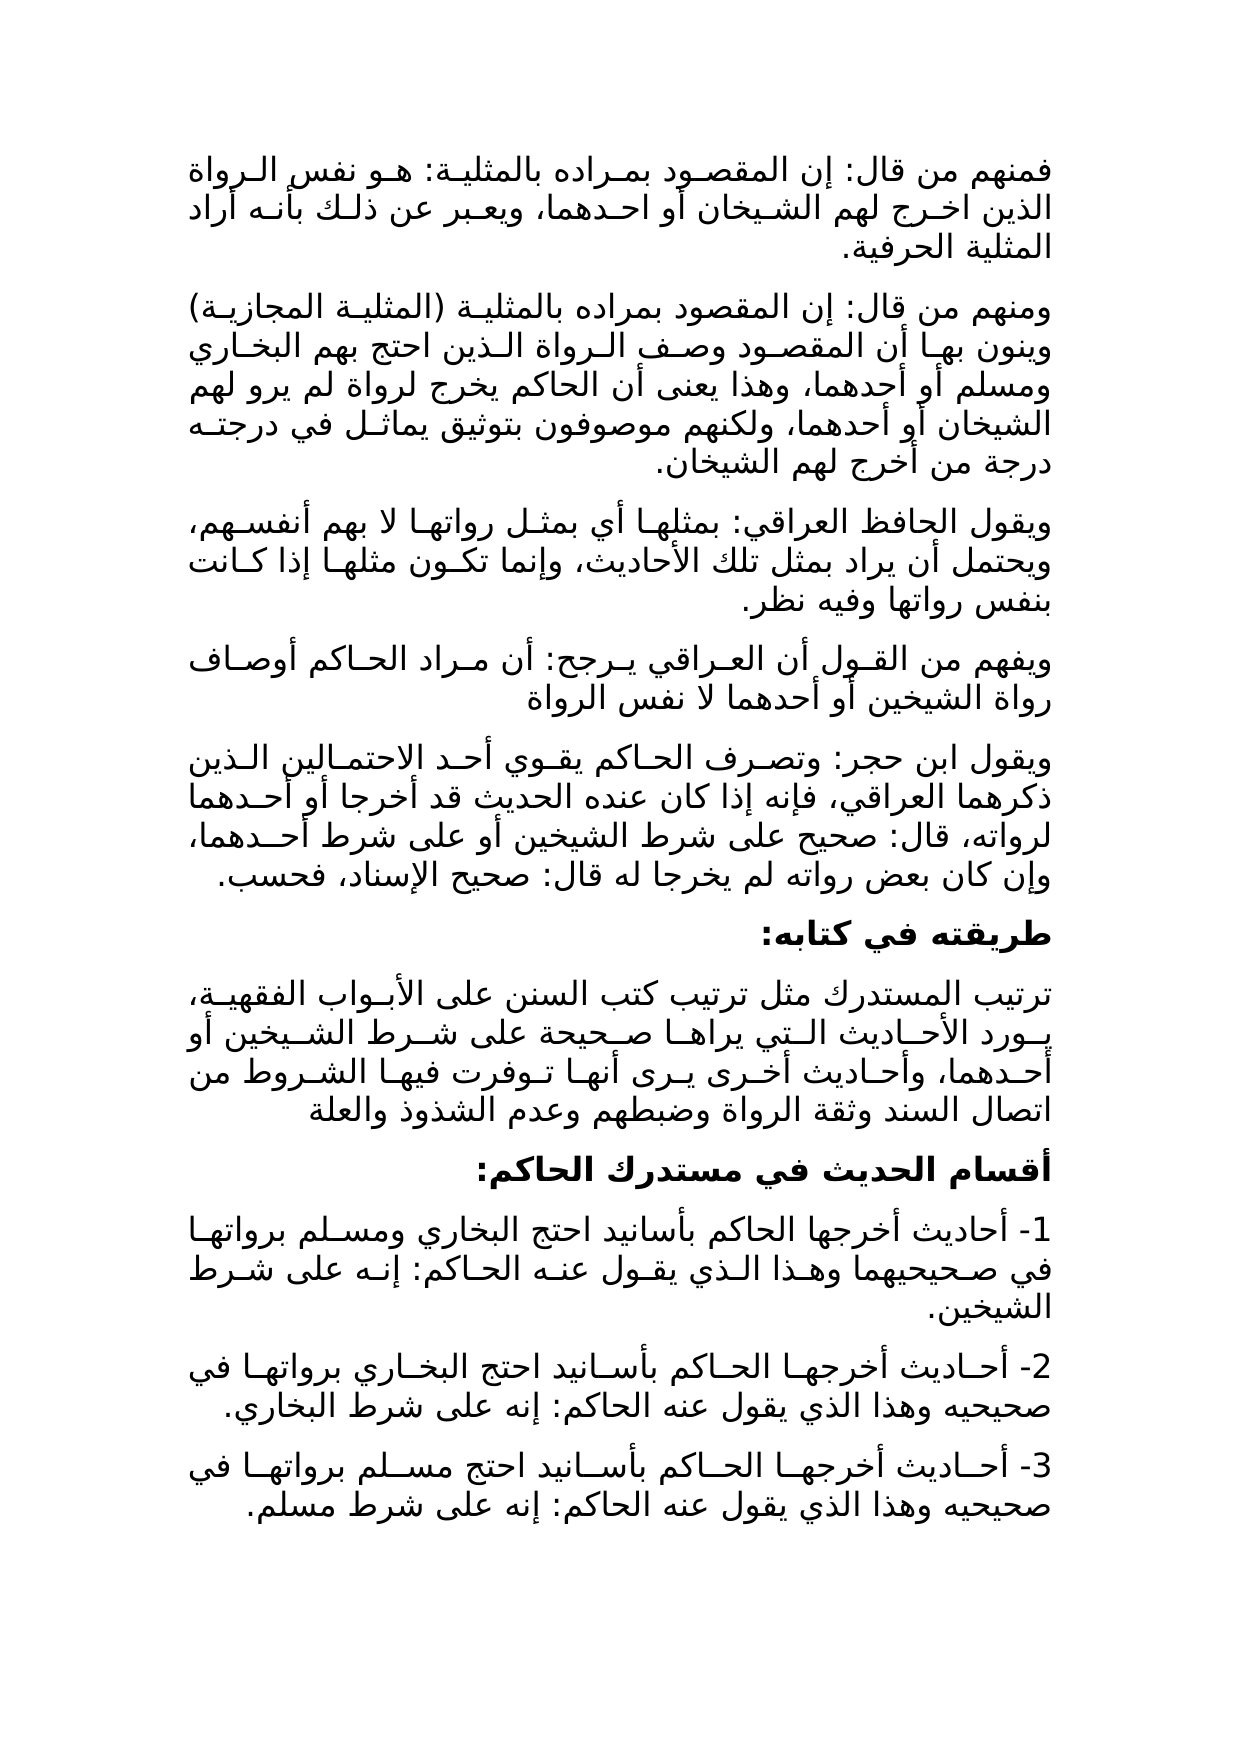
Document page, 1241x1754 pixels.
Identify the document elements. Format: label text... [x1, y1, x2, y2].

text ويقول ابن حجر: وتصرف الحاكم يقوي أحد الاحتمالين الذين ذكرهما العراقي، فإنه إذا كان عنده الحديث قد أخرجا أو أحدهما لرواته، قال: صحيح على شرط الشيخين أو على شرط أحدهما، وإن كان بعض رواته لم يخرجا له قال: صحيح الإسناد، فحسب. [187, 738, 1053, 894]
text ومنهم من قال: إن المقصود بمراده بالمثلية (المثلية المجازية) وينون بها أن المقصود وصف الرواة الذين احتج بهم البخاري ومسلم أو أحدهما، وهذا يعنى أن الحاكم يخرج لرواة لم يرو لهم الشيخان أو أحدهما، ولكنهم موصوفون بتوثيق يماثل في درجته درجة من أخرج لهم الشيخان. [187, 287, 1053, 482]
text أقسام الحديث في مستدرك الحاكم: [187, 1151, 1053, 1189]
text 1- أحاديث أخرجها الحاكم بأسانيد احتج البخاري ومسلم برواتها في صحيحيهما وهذا الذي يقول عنه الحاكم: إنه على شرط الشيخين. [187, 1210, 1053, 1327]
text ترتيب المستدرك مثل ترتيب كتب السنن على الأبواب الفقهية، يورد الأحاديث التي يراها صحيحة على شرط الشيخين أو أحدهما، وأحاديث أخرى يرى أنها توفرت فيها الشروط من اتصال السند وثقة الرواة وضبطهم وعدم الشذوذ والعلة [187, 974, 1053, 1130]
text فمنهم من قال: إن المقصود بمراده بالمثلية: هو نفس الرواة الذين اخرج لهم الشيخان أو احدهما، ويعبر عن ذلك بأنه أراد المثلية الحرفية. [187, 150, 1053, 267]
text طريقته في كتابه: [187, 915, 1053, 953]
text ويقول الحافظ العراقي: بمثلها أي بمثل رواتها لا بهم أنفسهم، ويحتمل أن يراد بمثل تلك الأحاديث، وإنما تكون مثلها إذا كانت بنفس رواتها وفيه نظر. [187, 502, 1053, 619]
text 2- أحاديث أخرجها الحاكم بأسانيد احتج البخاري برواتها في صحيحيه وهذا الذي يقول عنه الحاكم: إنه على شرط البخاري. [187, 1348, 1053, 1425]
text 3- أحاديث أخرجها الحاكم بأسانيد احتج مسلم برواتها في صحيحيه وهذا الذي يقول عنه الحاكم: إنه على شرط مسلم. [187, 1446, 1053, 1524]
text ويفهم من القول أن العراقي يرجح: أن مراد الحاكم أوصاف رواة الشيخين أو أحدهما لا نفس الرواة [187, 640, 1053, 718]
